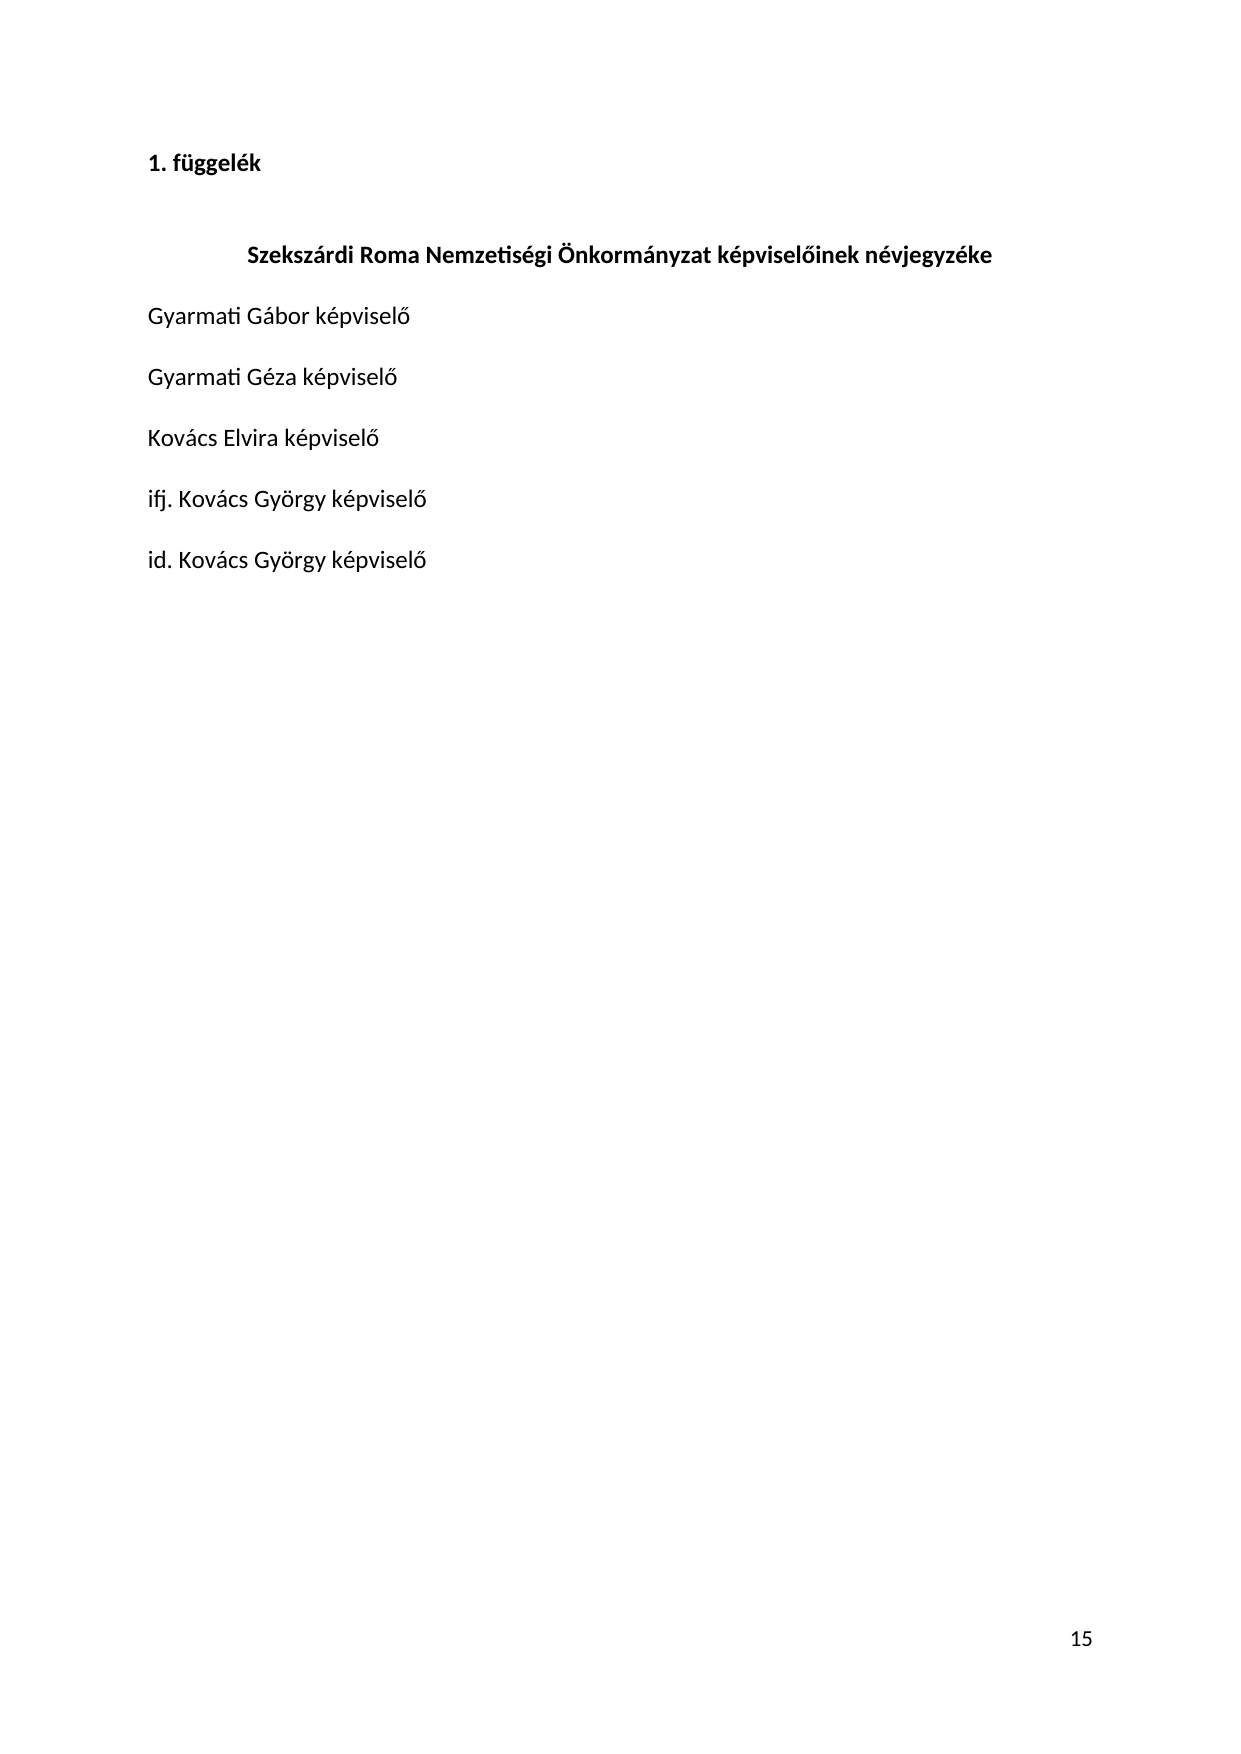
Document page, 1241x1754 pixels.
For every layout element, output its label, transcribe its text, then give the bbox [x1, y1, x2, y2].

text 1. függelék [148, 148, 1093, 178]
text Szekszárdi Roma Nemzetiségi Önkormányzat képviselőinek névjegyzéke [148, 239, 1093, 270]
text id. Kovács György képviselő [148, 544, 1093, 575]
text Kovács Elvira képviselő [148, 422, 1093, 453]
text Gyarmati Gábor képviselő [148, 300, 1093, 331]
text ifj. Kovács György képviselő [148, 483, 1093, 514]
text Gyarmati Géza képviselő [148, 361, 1093, 392]
